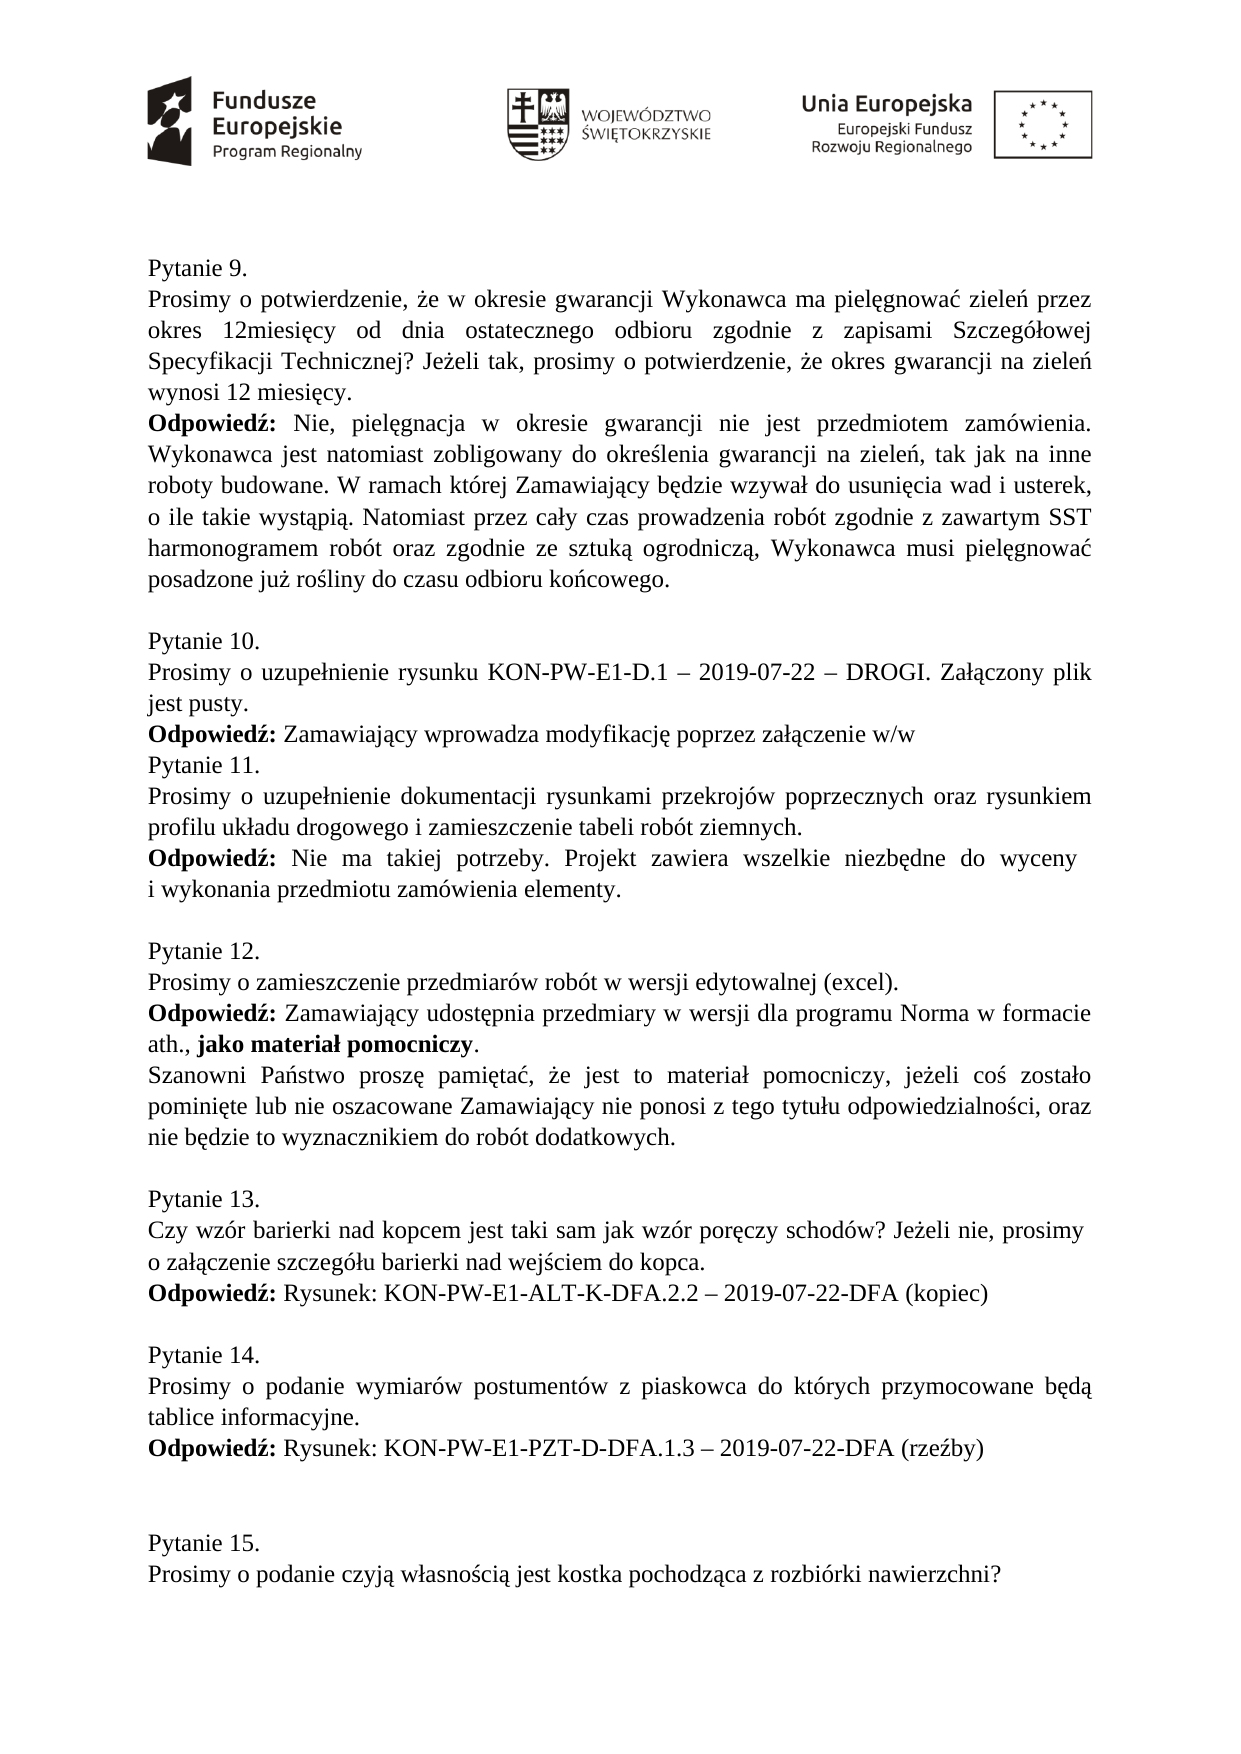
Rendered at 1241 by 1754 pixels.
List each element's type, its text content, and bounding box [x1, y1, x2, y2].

list Pytanie 12. [148, 936, 1093, 965]
list Pytanie 11. [148, 750, 1093, 779]
list Prosimy o podanie czyją własnością jest kostka pochodząca z rozbiórki nawierzchni? [148, 1559, 1093, 1588]
list Prosimy o uzupełnienie dokumentacji rysunkami przekrojów poprzecznych oraz rysunkiem profilu układu drogowego i zamieszczenie tabeli robót ziemnych. [148, 781, 1093, 841]
picture [147, 76, 362, 166]
picture [507, 73, 711, 169]
list Prosimy o zamieszczenie przedmiarów robót w wersji edytowalnej (excel). [148, 967, 1093, 996]
list Odpowiedź: Nie ma takiej potrzeby. Projekt zawiera wszelkie niezbędne do wyceny i wykonania przedmiotu zamówienia elementy. [148, 843, 1093, 903]
list Pytanie 13. [148, 1184, 1093, 1213]
list Pytanie 10. [148, 626, 1093, 654]
list Pytanie 14. [148, 1340, 1093, 1368]
list Odpowiedź: Nie, pielęgnacja w okresie gwarancji nie jest przedmiotem zamówienia. Wykonawca jest natomiast zobligowany do określenia gwarancji na zieleń, tak jak na inne roboty budowane. W ramach której Zamawiający będzie wzywał do usunięcia wad i usterek, o ile takie wystąpią. Natomiast przez cały czas prowadzenia robót zgodnie z zawartym SST harmonogramem robót oraz zgodnie ze sztuką ogrodniczą, Wykonawca musi pielęgnować posadzone już rośliny do czasu odbioru końcowego. [148, 408, 1093, 592]
list Czy wzór barierki nad kopcem jest taki sam jak wzór poręczy schodów? Jeżeli nie, prosimy o załączenie szczegółu barierki nad wejściem do kopca. [148, 1216, 1093, 1275]
list Odpowiedź: Rysunek: KON-PW-E1-ALT-K-DFA.2.2 – 2019-07-22-DFA (kopiec) [148, 1278, 1093, 1306]
list Prosimy o potwierdzenie, że w okresie gwarancji Wykonawca ma pielęgnować zieleń przez okres 12miesięcy od dnia ostatecznego odbioru zgodnie z zapisami Szczegółowej Specyfikacji Technicznej? Jeżeli tak, prosimy o potwierdzenie, że okres gwarancji na zieleń wynosi 12 miesięcy. [148, 284, 1093, 406]
list Odpowiedź: Zamawiający udostępnia przedmiary w wersji dla programu Norma w formacie ath., jako materiał pomocniczy. [148, 998, 1093, 1058]
list Szanowni Państwo proszę pamiętać, że jest to materiał pomocniczy, jeżeli coś zostało pominięte lub nie oszacowane Zamawiający nie ponosi z tego tytułu odpowiedzialności, oraz nie będzie to wyznacznikiem do robót dodatkowych. [148, 1060, 1093, 1151]
picture [800, 76, 1093, 166]
list Prosimy o podanie wymiarów postumentów z piaskowca do których przymocowane będą tablice informacyjne. [148, 1371, 1093, 1431]
list Odpowiedź: Zamawiający wprowadza modyfikację poprzez załączenie w/w [148, 719, 1093, 748]
list Odpowiedź: Rysunek: KON-PW-E1-PZT-D-DFA.1.3 – 2019-07-22-DFA (rzeźby) [148, 1433, 1093, 1462]
list Pytanie 15. [148, 1528, 1093, 1557]
list Prosimy o uzupełnienie rysunku KON-PW-E1-D.1 – 2019-07-22 – DROGI. Załączony plik jest pusty. [148, 657, 1093, 717]
list Pytanie 9. [148, 253, 1093, 282]
